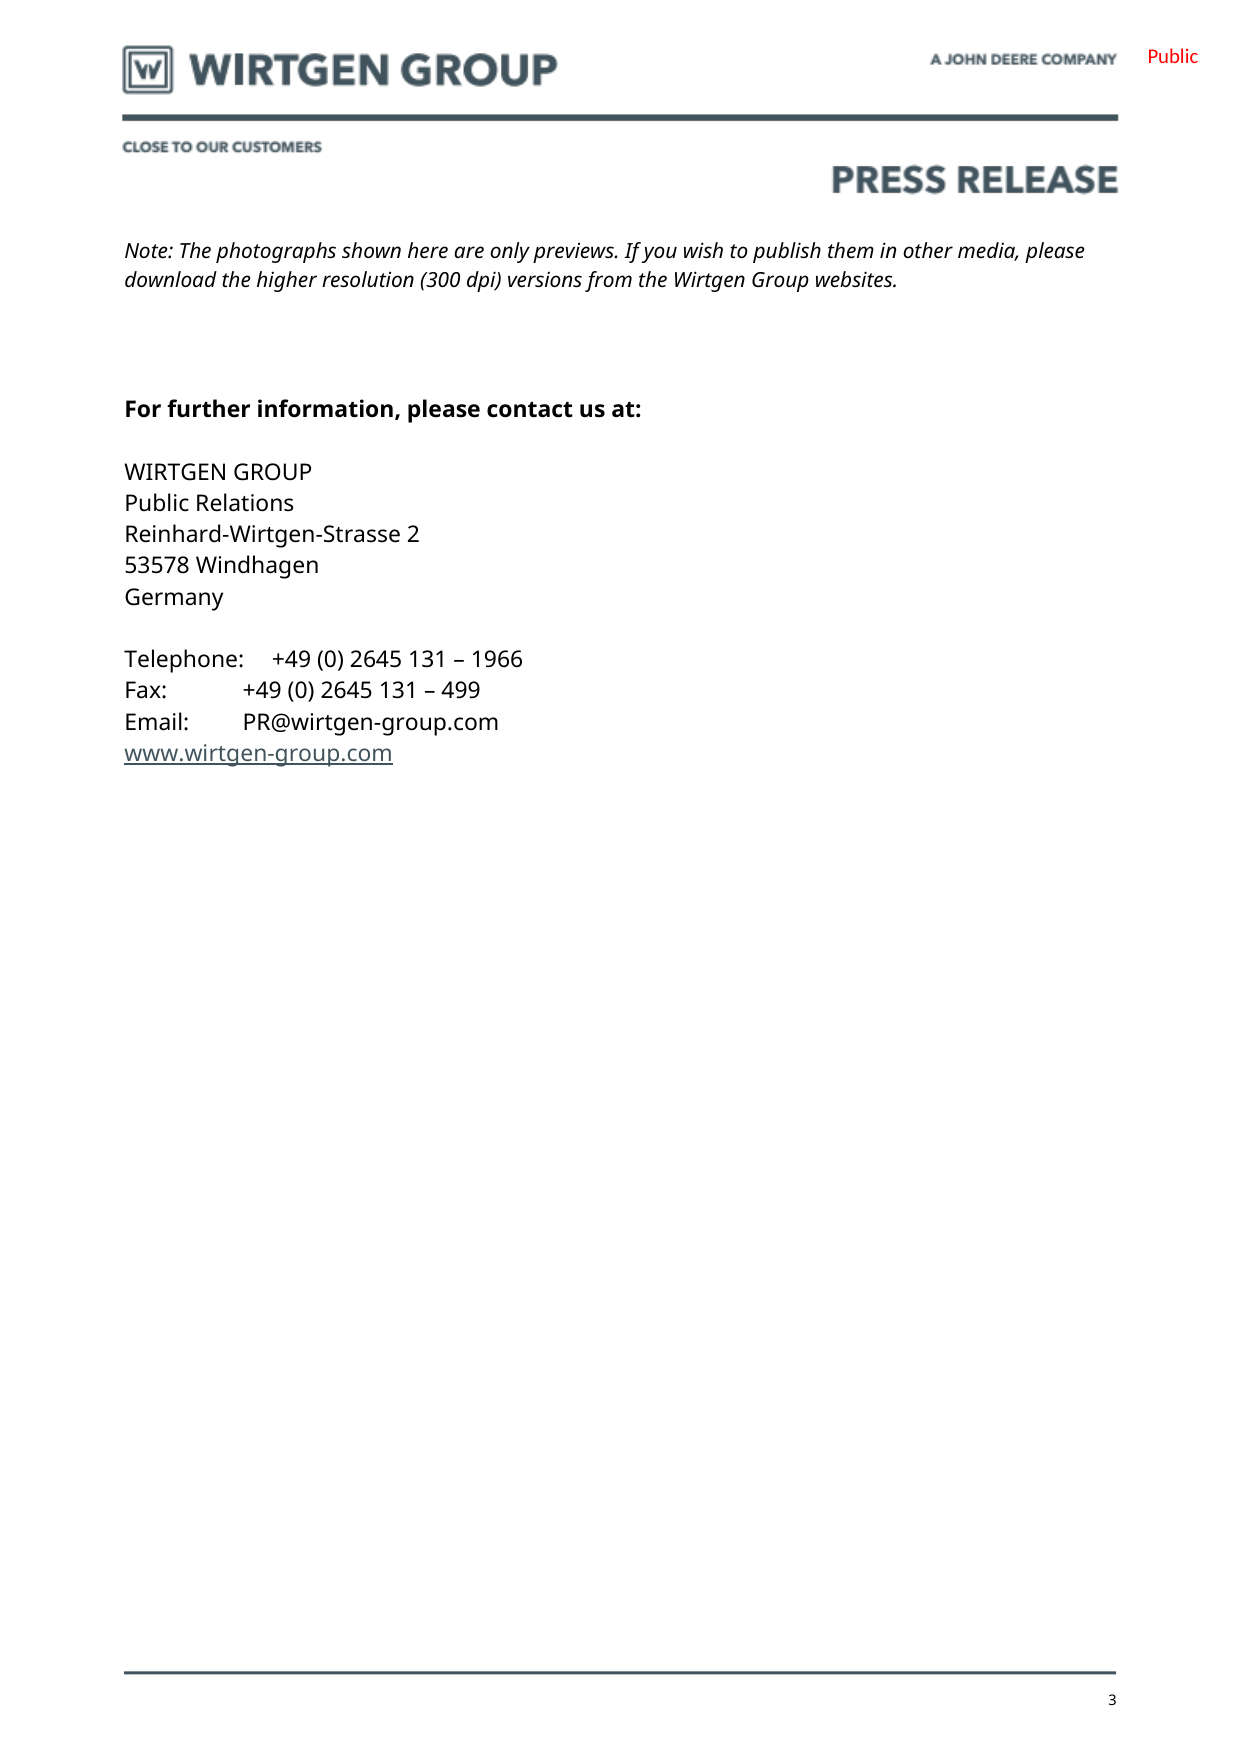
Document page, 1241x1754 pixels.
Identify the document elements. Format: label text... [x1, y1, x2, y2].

text Note: The photographs shown here are only previews. If you wish to publish them in other media, please download the higher resolution (300 dpi) versions from the Wirtgen Group websites. [124, 236, 1116, 293]
text For further information, please contact us at: [124, 393, 1116, 424]
text Germany [124, 581, 1116, 612]
text Reinhard-Wirtgen-Strasse 2 [124, 518, 1116, 549]
text Telephone: +49 (0) 2645 131 – 1966 [124, 643, 1116, 674]
text WIRTGEN GROUP [124, 456, 1116, 487]
text Email: PR@wirtgen-group.com [124, 706, 1116, 737]
text Fax: +49 (0) 2645 131 – 499 [124, 674, 1116, 706]
text www.wirtgen-group.com [124, 737, 1116, 768]
text Public Relations [124, 487, 1116, 518]
text 53578 Windhagen [124, 549, 1116, 581]
